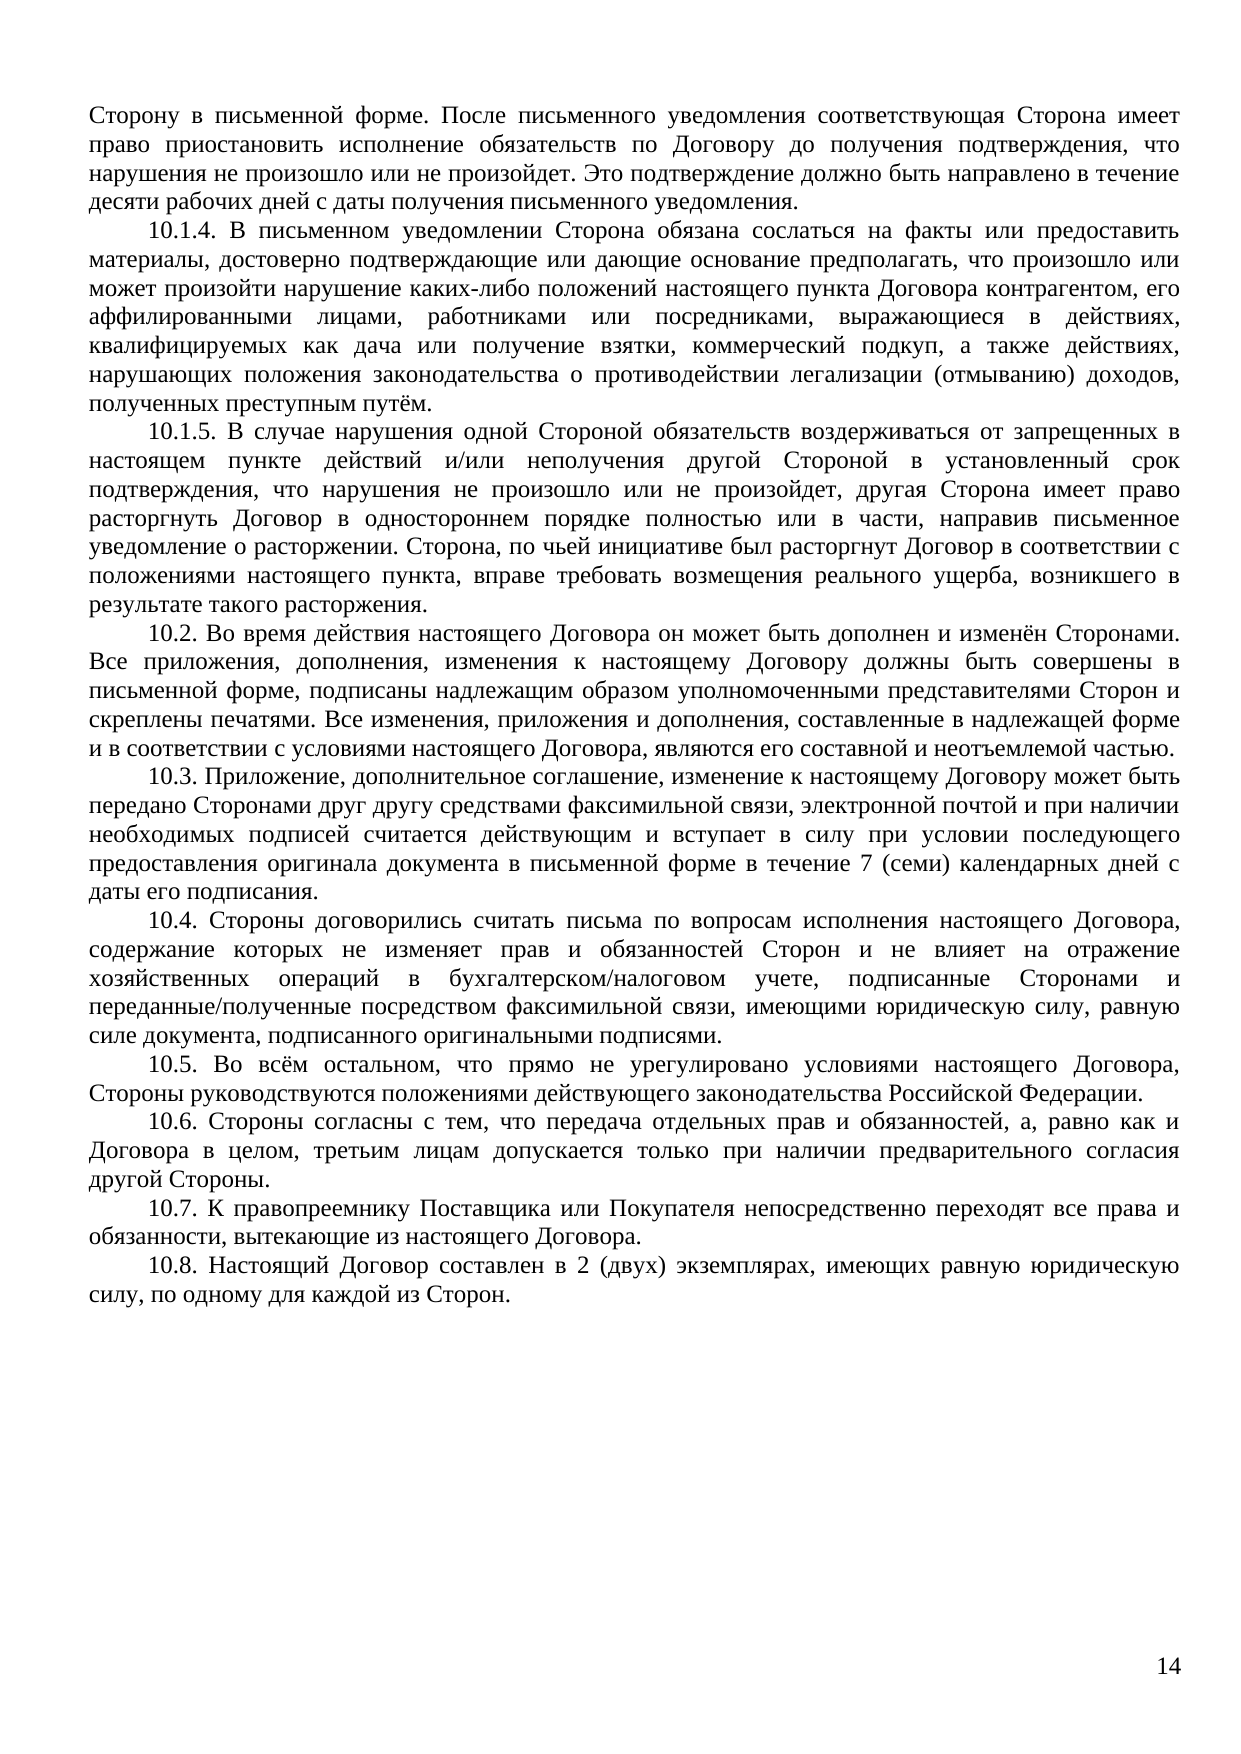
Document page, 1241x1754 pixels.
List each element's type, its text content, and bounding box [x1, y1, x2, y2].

text 10.1.5. В случае нарушения одной Стороной обязательств воздерживаться от запрещенных в настоящем пункте действий и/или неполучения другой Стороной в установленный срок подтверждения, что нарушения не произошло или не произойдет, другая Сторона имеет право расторгнуть Договор в одностороннем порядке полностью или в части, направив письменное уведомление о расторжении. Сторона, по чьей инициативе был расторгнут Договор в соответствии с положениями настоящего пункта, вправе требовать возмещения реального ущерба, возникшего в результате такого расторжения. [89, 416, 1181, 618]
text 10.6. Стороны согласны с тем, что передача отдельных прав и обязанностей, а, равно как и Договора в целом, третьим лицам допускается только при наличии предварительного согласия другой Стороны. [89, 1106, 1181, 1193]
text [89, 100, 1181, 215]
text 10.7. К правопреемнику Поставщика или Покупателя непосредственно переходят все права и обязанности, вытекающие из настоящего Договора. [89, 1193, 1181, 1250]
text 10.2. Во время действия настоящего Договора он может быть дополнен и изменён Сторонами. Все приложения, дополнения, изменения к настоящему Договору должны быть совершены в письменной форме, подписаны надлежащим образом уполномоченными представителями Сторон и скреплены печатями. Все изменения, приложения и дополнения, составленные в надлежащей форме и в соответствии с условиями настоящего Договора, являются его составной и неотъемлемой частью. [89, 618, 1181, 761]
text 10.3. Приложение, дополнительное соглашение, изменение к настоящему Договору может быть передано Сторонами друг другу средствами факсимильной связи, электронной почтой и при наличии необходимых подписей считается действующим и вступает в силу при условии последующего предоставления оригинала документа в письменной форме в течение 7 (семи) календарных дней с даты его подписания. [89, 761, 1181, 905]
text 10.4. Стороны договорились считать письма по вопросам исполнения настоящего Договора, содержание которых не изменяет прав и обязанностей Сторон и не влияет на отражение хозяйственных операций в бухгалтерском/налоговом учете, подписанные Сторонами и переданные/полученные посредством факсимильной связи, имеющими юридическую силу, равную силе документа, подписанного оригинальными подписями. [89, 905, 1181, 1049]
text 10.8. Настоящий Договор составлен в 2 (двух) экземплярах, имеющих равную юридическую силу, по одному для каждой из Сторон. [89, 1250, 1181, 1308]
text 10.1.4. В письменном уведомлении Сторона обязана сослаться на факты или предоставить материалы, достоверно подтверждающие или дающие основание предполагать, что произошло или может произойти нарушение каких-либо положений настоящего пункта Договора контрагентом, его аффилированными лицами, работниками или посредниками, выражающиеся в действиях, квалифицируемых как дача или получение взятки, коммерческий подкуп, а также действиях, нарушающих положения законодательства о противодействии легализации (отмыванию) доходов, полученных преступным путём. [89, 215, 1181, 416]
text 10.5. Во всём остальном, что прямо не урегулировано условиями настоящего Договора, Стороны руководствуются положениями действующего законодательства Российской Федерации. [89, 1049, 1181, 1106]
